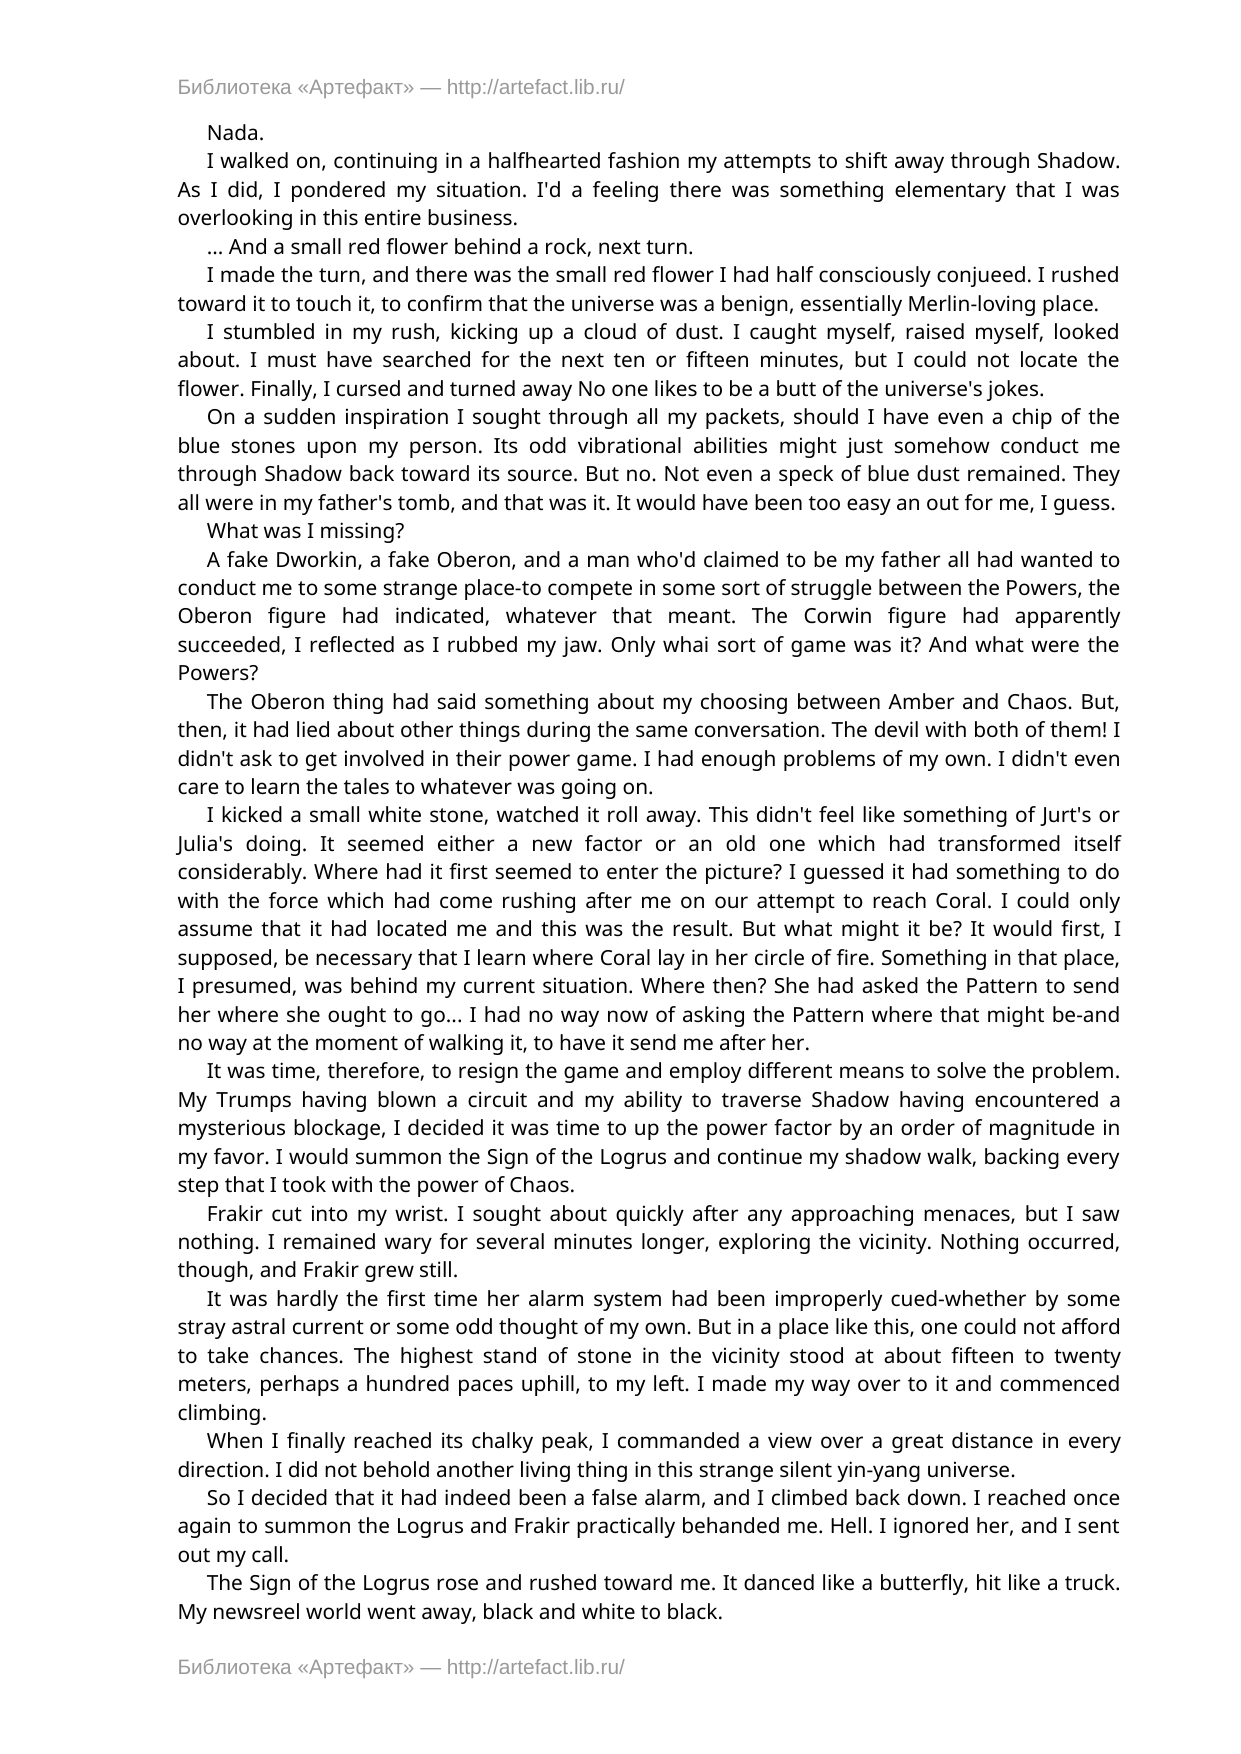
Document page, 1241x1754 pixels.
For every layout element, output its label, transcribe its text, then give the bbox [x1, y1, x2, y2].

text The Oberon thing had said something about my choosing between Amber and Chaos. But, then, it had lied about other things during the same conversation. The devil with both of them! I didn't ask to get involved in their power game. I had enough problems of my own. I didn't even care to learn the tales to whatever was going on. [177, 687, 1122, 801]
text Nada. [177, 118, 1122, 147]
text I walked on, continuing in a halfhearted fashion my attempts to shift away through Shadow. As I did, I pondered my situation. I'd a feeling there was something elementary that I was overlooking in this entire business. [177, 147, 1122, 232]
text So I decided that it had indeed been a false alarm, and I climbed back down. I reached once again to summon the Logrus and Frakir practically behanded me. Hell. I ignored her, and I sent out my call. [177, 1483, 1122, 1568]
text On a sudden inspiration I sought through all my packets, should I have even a chip of the blue stones upon my person. Its odd vibrational abilities might just somehow conduct me through Shadow back toward its source. But no. Not even a speck of blue dust remained. They all were in my father's tomb, and that was it. It would have been too easy an out for me, I guess. [177, 402, 1122, 516]
text The Sign of the Logrus rose and rushed toward me. It danced like a butterfly, hit like a truck. My newsreel world went away, black and white to black. [177, 1568, 1122, 1625]
text It was time, therefore, to resign the game and employ different means to solve the problem. My Trumps having blown a circuit and my ability to traverse Shadow having encountered a mysterious blockage, I decided it was time to up the power factor by an order of magnitude in my favor. I would summon the Sign of the Logrus and continue my shadow walk, backing every step that I took with the power of Chaos. [177, 1057, 1122, 1199]
text I made the turn, and there was the small red flower I had half consciously conjueed. I rushed toward it to touch it, to confirm that the universe was a benign, essentially Merlin-loving place. [177, 260, 1122, 317]
text It was hardly the first time her alarm system had been improperly cued-whether by some stray astral current or some odd thought of my own. But in a place like this, one could not afford to take chances. The highest stand of stone in the vicinity stood at about fifteen to twenty meters, perhaps a hundred paces uphill, to my left. I made my way over to it and commenced climbing. [177, 1284, 1122, 1426]
text I stumbled in my rush, kicking up a cloud of dust. I caught myself, raised myself, looked about. I must have searched for the next ten or fifteen minutes, but I could not locate the flower. Finally, I cursed and turned away No one likes to be a butt of the universe's jokes. [177, 317, 1122, 402]
text When I finally reached its chalky peak, I commanded a view over a great distance in every direction. I did not behold another living thing in this strange silent yin-yang universe. [177, 1426, 1122, 1483]
text ... And a small red flower behind a rock, next turn. [177, 232, 1122, 260]
text What was I missing? [177, 516, 1122, 545]
text I kicked a small white stone, watched it roll away. This didn't feel like something of Jurt's or Julia's doing. It seemed either a new factor or an old one which had transformed itself considerably. Where had it first seemed to enter the picture? I guessed it had something to do with the force which had come rushing after me on our attempt to reach Coral. I could only assume that it had located me and this was the result. But what might it be? It would first, I supposed, be necessary that I learn where Coral lay in her circle of fire. Something in that place, I presumed, was behind my current situation. Where then? She had asked the Pattern to send her where she ought to go... I had no way now of asking the Pattern where that might be-and no way at the moment of walking it, to have it send me after her. [177, 801, 1122, 1057]
text Frakir cut into my wrist. I sought about quickly after any approaching menaces, but I saw nothing. I remained wary for several minutes longer, exploring the vicinity. Nothing occurred, though, and Frakir grew still. [177, 1199, 1122, 1284]
text A fake Dworkin, a fake Oberon, and a man who'd claimed to be my father all had wanted to conduct me to some strange place-to compete in some sort of struggle between the Powers, the Oberon figure had indicated, whatever that meant. The Corwin figure had apparently succeeded, I reflected as I rubbed my jaw. Only whai sort of game was it? And what were the Powers? [177, 545, 1122, 687]
